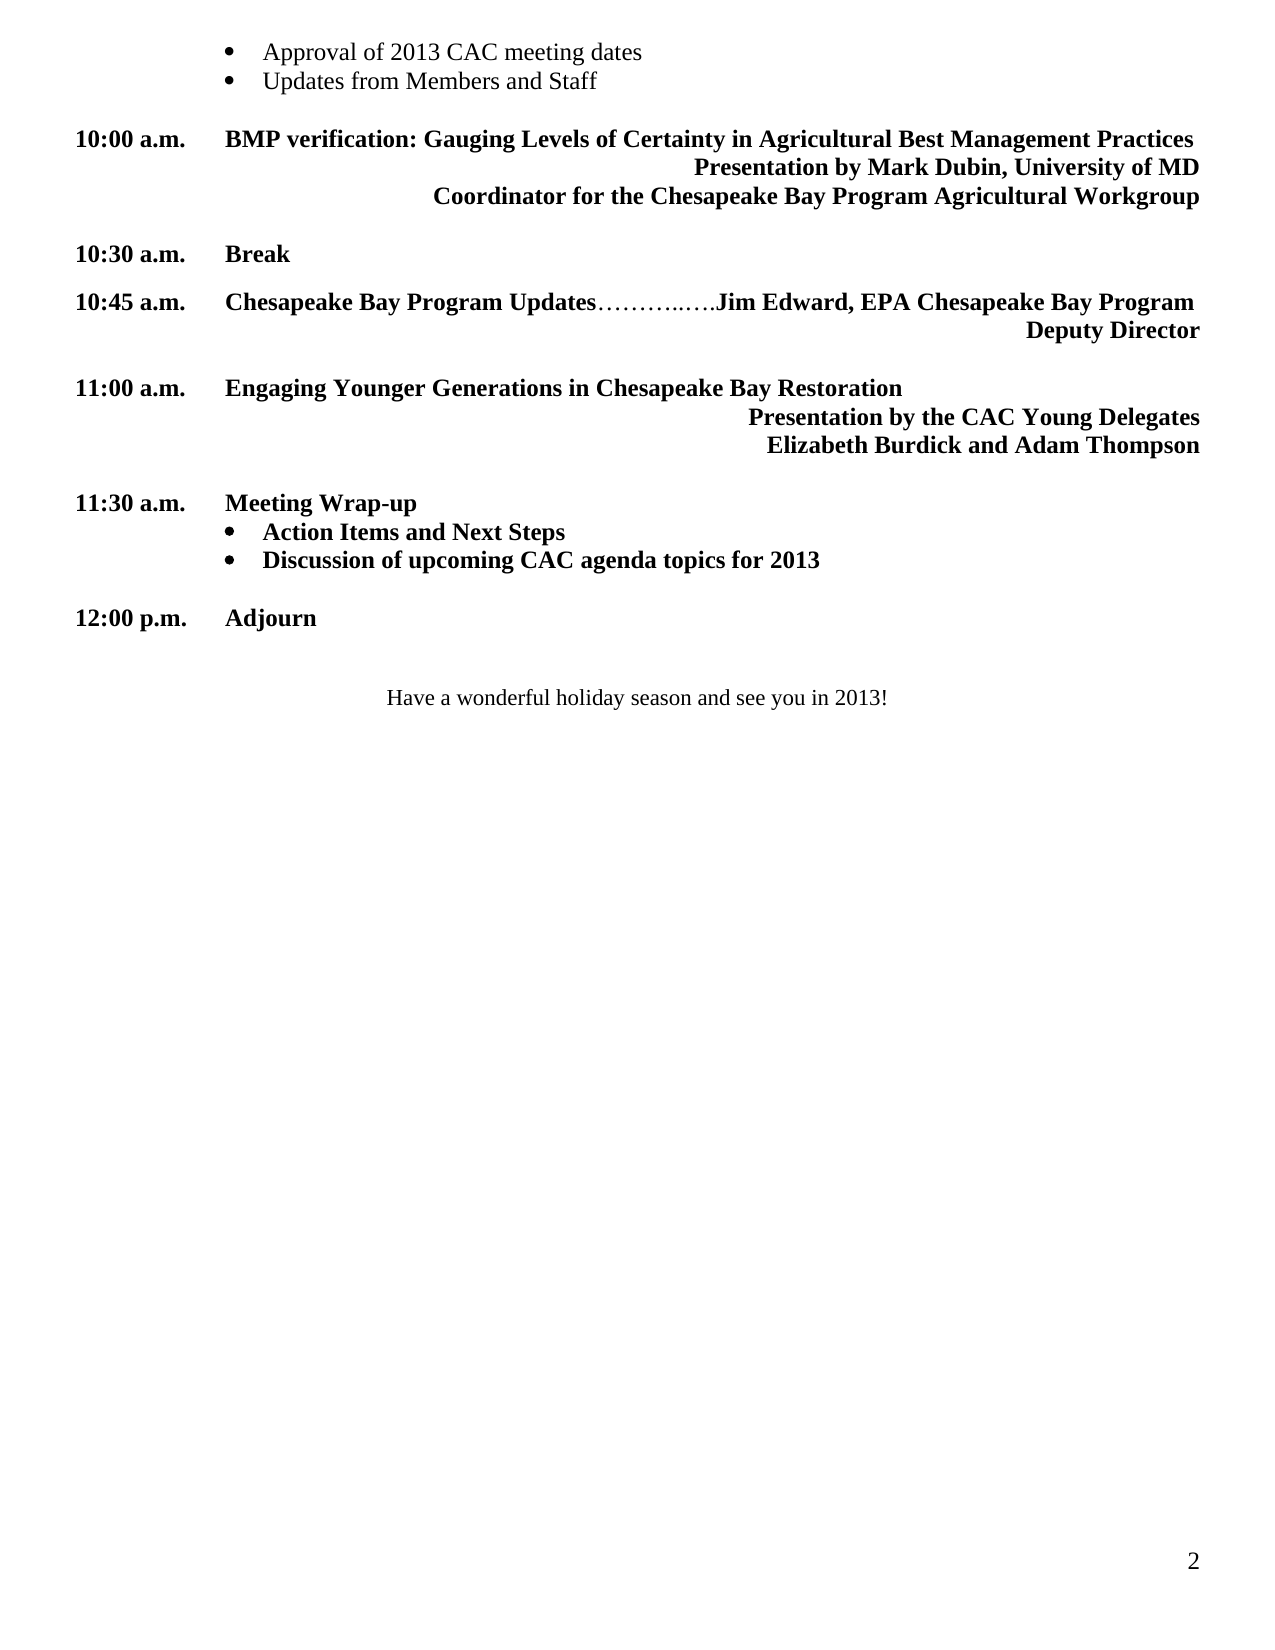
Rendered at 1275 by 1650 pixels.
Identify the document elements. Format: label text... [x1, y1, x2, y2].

text Have a wonderful holiday season and see you in 2013! [75, 684, 1200, 711]
list Discussion of upcoming CAC agenda topics for 2013 [225, 545, 1200, 574]
text Coordinator for the Chesapeake Bay Program Agricultural Workgroup [75, 181, 1200, 210]
text Elizabeth Burdick and Adam Thompson [75, 430, 1200, 459]
text Presentation by Mark Dubin, University of MD [75, 152, 1200, 181]
text 12:00 p.m. Adjourn [75, 603, 1200, 632]
text 11:30 a.m. Meeting Wrap-up [75, 488, 1200, 517]
list Action Items and Next Steps [225, 517, 1200, 545]
text 11:00 a.m. Engaging Younger Generations in Chesapeake Bay Restoration [75, 373, 1200, 402]
list Updates from Members and Staff [225, 66, 1200, 95]
text Presentation by the CAC Young Delegates [75, 402, 1200, 430]
text 10:45 a.m. Chesapeake Bay Program Updates………..….Jim Edward, EPA Chesapeake Bay Program [75, 287, 1200, 315]
text Deputy Director [75, 315, 1200, 344]
text 10:00 a.m. BMP verification: Gauging Levels of Certainty in Agricultural Best Management Practices [75, 124, 1200, 152]
text 10:30 a.m. Break [75, 239, 1200, 267]
list Approval of 2013 CAC meeting dates [225, 37, 1200, 66]
